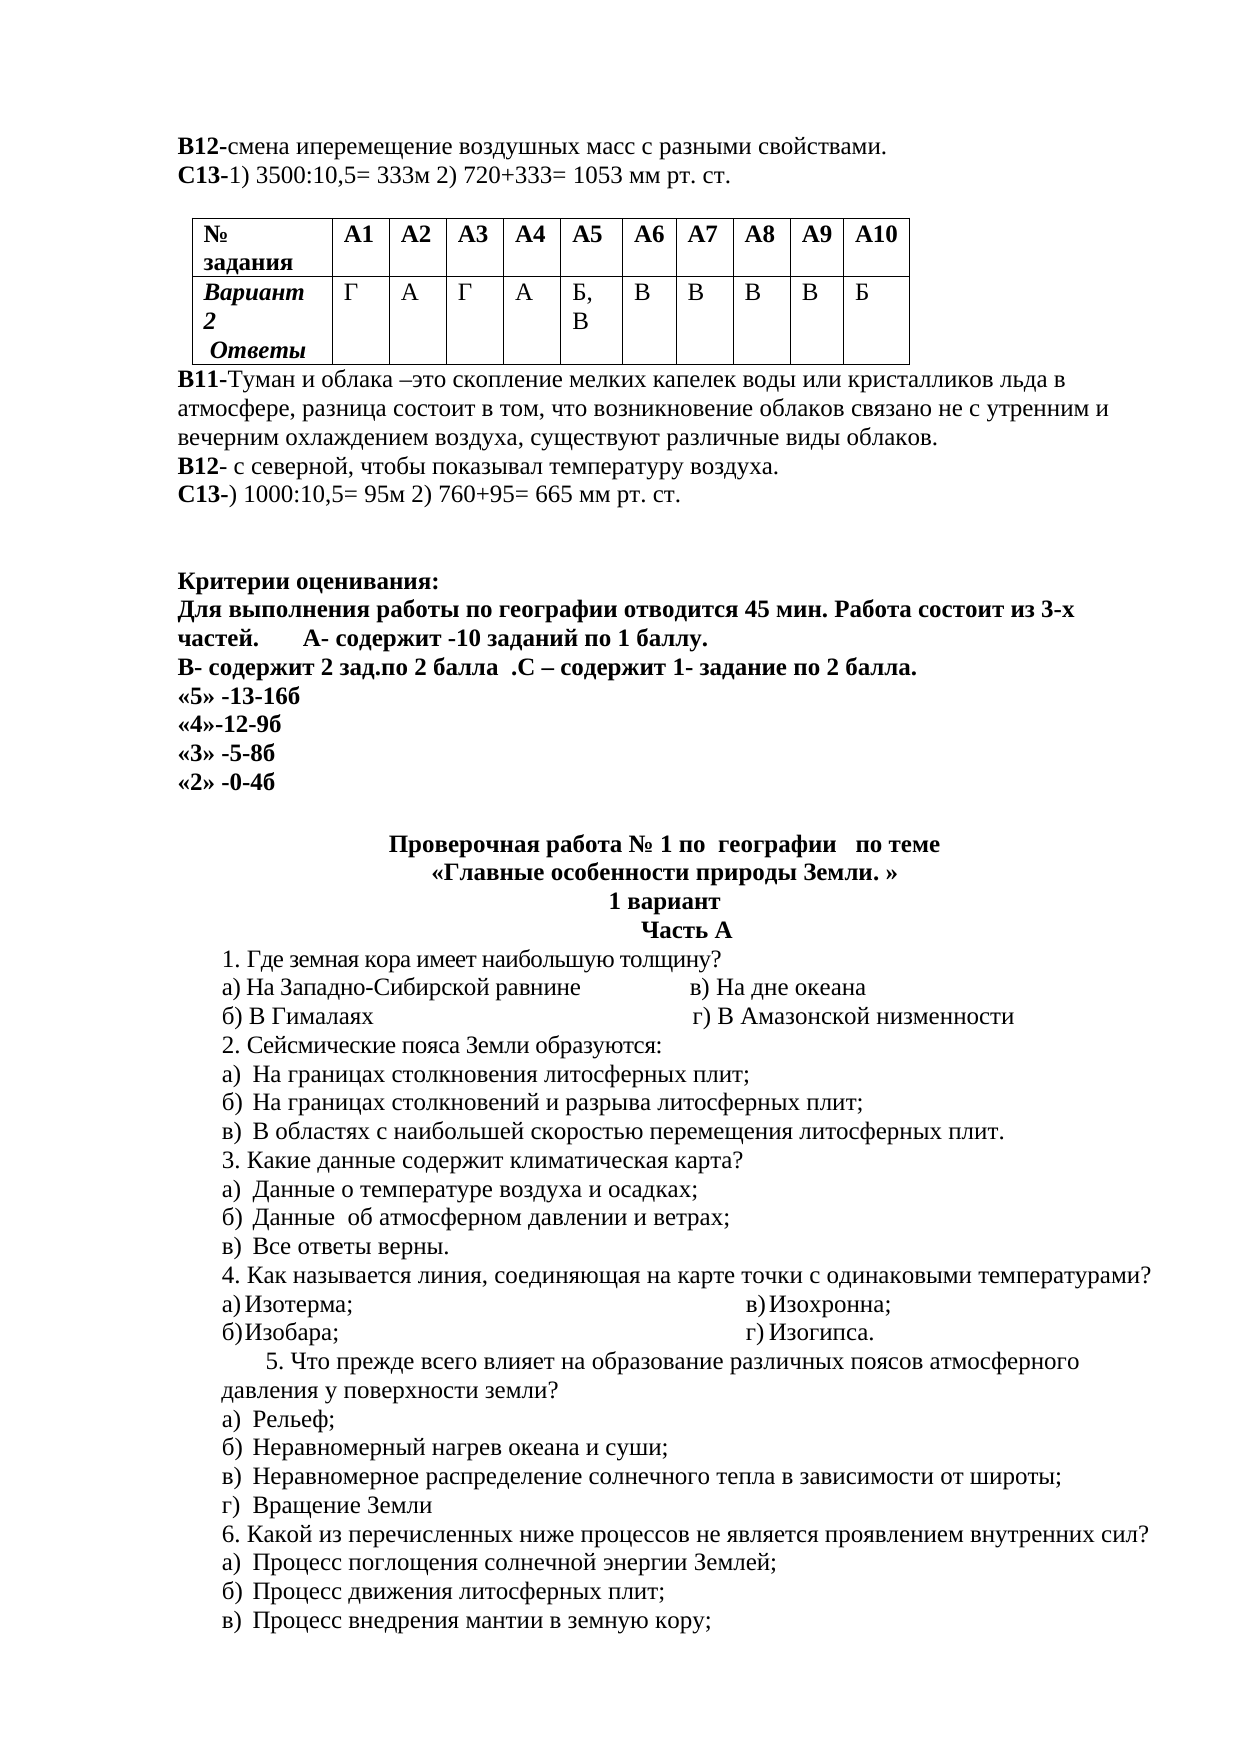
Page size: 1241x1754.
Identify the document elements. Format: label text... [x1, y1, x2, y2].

table_cell Вариант 2 Ответы [193, 277, 332, 363]
list Рельеф; [177, 1404, 1152, 1432]
list Изохронна; [701, 1289, 1152, 1317]
list Процесс внедрения мантии в земную кору; [177, 1605, 1152, 1634]
list Изотерма; [177, 1289, 627, 1317]
table_cell В [791, 277, 843, 363]
list На границах столкновений и разрыва литосферных плит; [177, 1087, 1152, 1116]
text Проверочная работа № 1 по географии по теме [177, 829, 1152, 857]
table_header А7 [677, 219, 733, 276]
text 6. Какой из перечисленных ниже процессов не является проявлением внутренних сил? [177, 1519, 1152, 1547]
list Данные о температуре воздуха и осадках; [177, 1174, 1152, 1202]
table_header А2 [390, 219, 446, 276]
text «5» -13-16б [177, 681, 1152, 709]
table_header А9 [791, 219, 843, 276]
text а) На Западно-Сибирской равнине в) На дне океана [177, 972, 1152, 1001]
table_header А8 [734, 219, 790, 276]
list Данные об атмосферном давлении и ветрах; [177, 1202, 1152, 1231]
text б) В Гималаях г) В Амазонской низменности [177, 1001, 1152, 1030]
text «4»-12-9б [177, 709, 1152, 738]
table_header № задания [193, 219, 332, 276]
table_header А10 [844, 219, 909, 276]
table_cell В [677, 277, 733, 363]
list Процесс движения литосферных плит; [177, 1576, 1152, 1605]
table_cell А [504, 277, 560, 363]
list В областях с наибольшей скоростью перемещения литосферных плит. [177, 1116, 1152, 1145]
table_cell Г [447, 277, 503, 363]
list Неравномерный нагрев океана и суши; [177, 1432, 1152, 1461]
text 3. Какие данные содержит климатическая карта? [177, 1145, 1152, 1174]
table_header А1 [333, 219, 389, 276]
text Для выполнения работы по географии отводится 45 мин. Работа состоит из 3-х частей. А- содержит -10 заданий по 1 баллу. [177, 594, 1152, 652]
text С13-1) 3500:10,5= 333м 2) 720+333= 1053 мм рт. ст. [177, 160, 1152, 189]
table_header А6 [623, 219, 676, 276]
list Изобара; [177, 1317, 627, 1346]
text «3» -5-8б [177, 738, 1152, 767]
list Вращение Земли [177, 1490, 1152, 1519]
table_cell В [623, 277, 676, 363]
text В12-смена иперемещение воздушных масс с разными свойствами. [177, 131, 1152, 160]
table_header А3 [447, 219, 503, 276]
text 1 вариант [177, 886, 1152, 915]
text 2. Сейсмические пояса Земли образуются: [177, 1030, 1152, 1059]
table_cell Г [333, 277, 389, 363]
text В11-Туман и облака –это скопление мелких капелек воды или кристалликов льда в атмосфере, разница состоит в том, что возникновение облаков связано не с утренним и вечерним охлаждением воздуха, существуют различные виды облаков. [177, 364, 1152, 451]
table_header А4 [504, 219, 560, 276]
text 1. Где земная кора имеет наибольшую толщину? [177, 944, 1152, 972]
table_cell Б, В [561, 277, 622, 363]
text В12- с северной, чтобы показывал температуру воздуха. [177, 451, 1152, 479]
list Процесс поглощения солнечной энергии Землей; [177, 1547, 1152, 1576]
text 5. Что прежде всего влияет на образование различных поясов атмосферного давления у поверхности земли? [221, 1346, 1152, 1404]
list На границах столкновения литосферных плит; [177, 1059, 1152, 1087]
text С13-) 1000:10,5= 95м 2) 760+95= 665 мм рт. ст. [177, 479, 1152, 508]
text Критерии оценивания: [177, 566, 1152, 594]
list Изогипса. [701, 1317, 1152, 1346]
text «2» -0-4б [177, 767, 1152, 796]
text Часть А [177, 915, 1152, 944]
text 4. Как называется линия, соединяющая на карте точки с одинаковыми температурами? [177, 1260, 1152, 1289]
table_cell А [390, 277, 446, 363]
table_cell Б [844, 277, 909, 363]
text «Главные особенности природы Земли. » [177, 857, 1152, 886]
text В- содержит 2 зад.по 2 балла .С – содержит 1- задание по 2 балла. [177, 652, 1152, 681]
list Неравномерное распределение солнечного тепла в зависимости от широты; [177, 1461, 1152, 1490]
list Все ответы верны. [177, 1231, 1152, 1260]
table_header А5 [561, 219, 622, 276]
table_cell В [734, 277, 790, 363]
